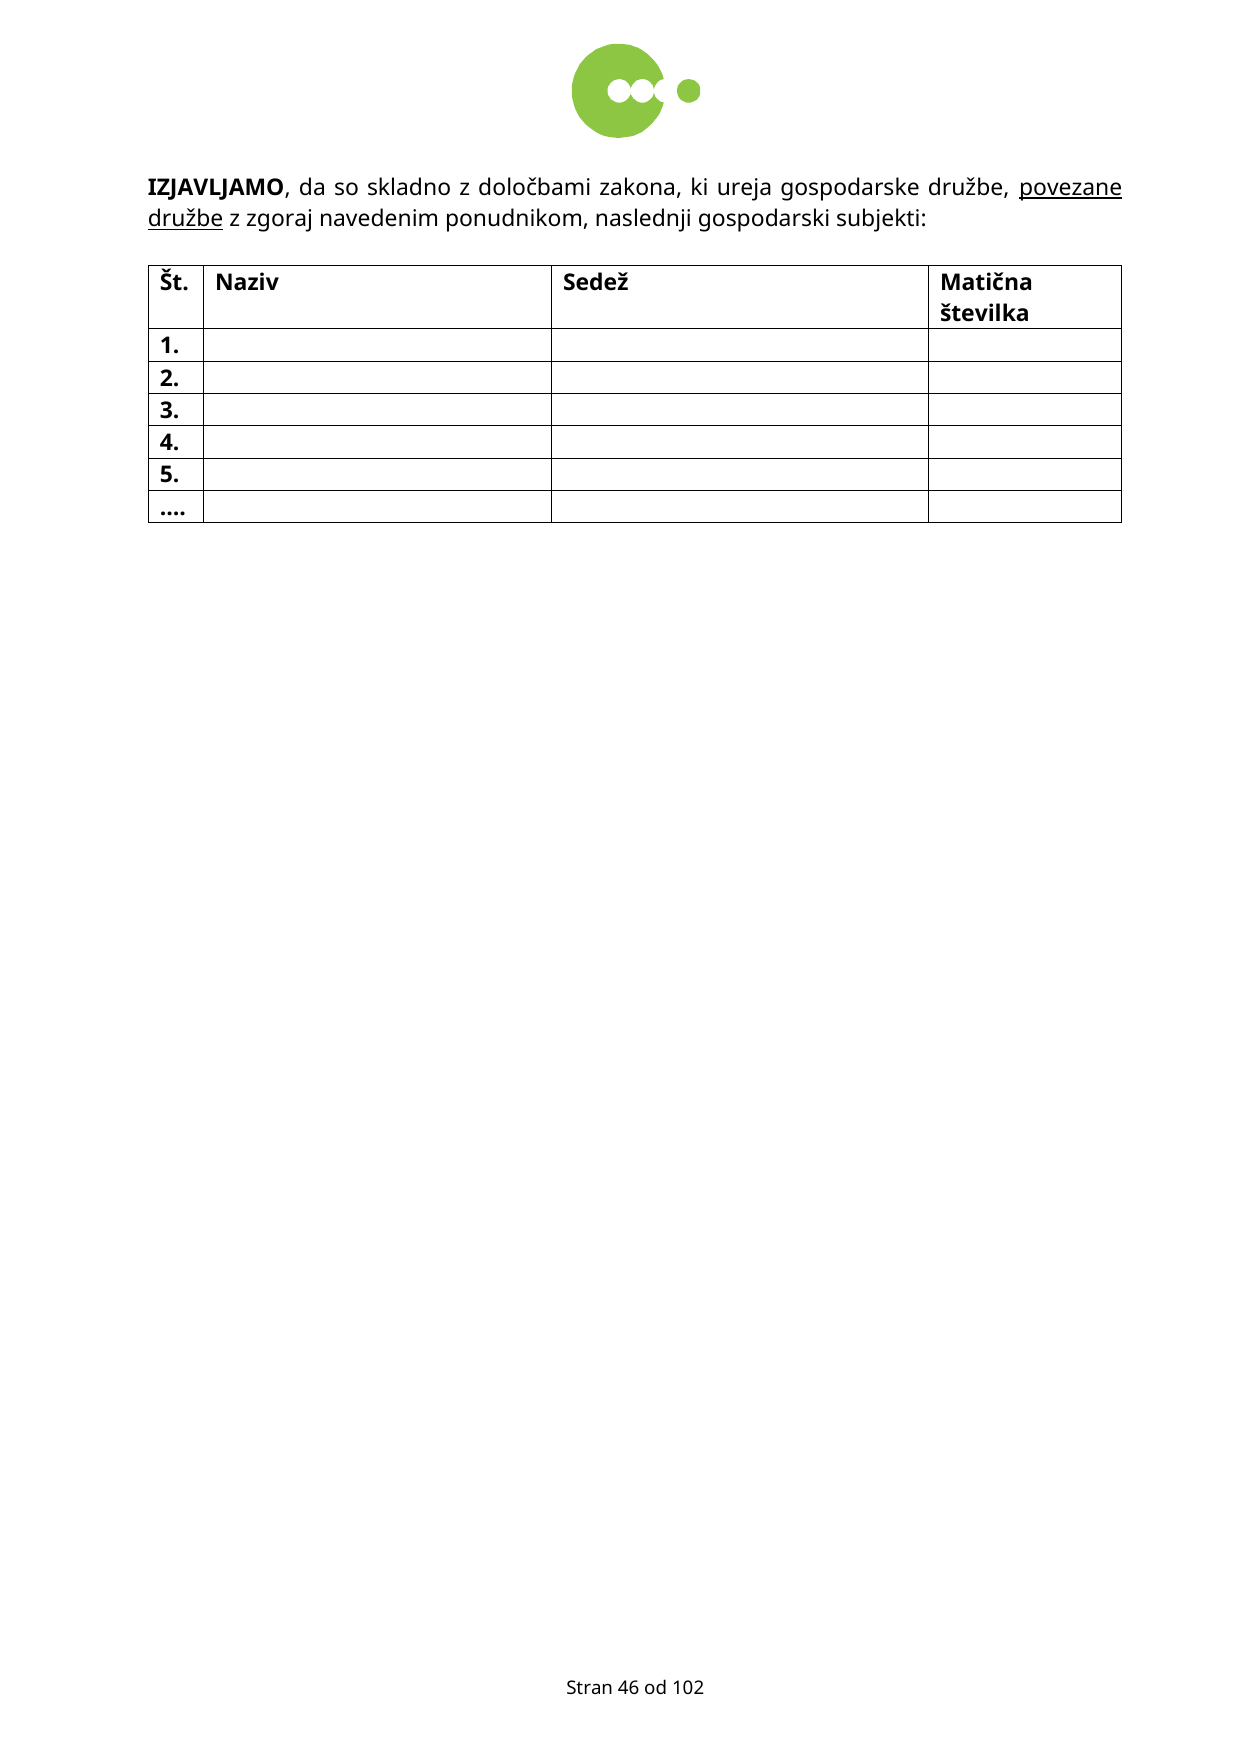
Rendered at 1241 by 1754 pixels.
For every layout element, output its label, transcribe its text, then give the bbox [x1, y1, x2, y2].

table_header Sedež [552, 266, 928, 328]
table_cell 3. [149, 394, 203, 425]
table_cell [204, 394, 551, 425]
table_cell [552, 491, 928, 522]
table_cell [929, 362, 1121, 393]
table_cell [204, 329, 551, 361]
table_header Št. [149, 266, 203, 328]
table_cell [204, 362, 551, 393]
table_cell …. [149, 491, 203, 522]
table_cell 4. [149, 426, 203, 457]
table_cell [552, 394, 928, 425]
table_cell [204, 426, 551, 457]
text IZJAVLJAMO, da so skladno z določbami zakona, ki ureja gospodarske družbe, povezane družbe z zgoraj navedenim ponudnikom, naslednji gospodarski subjekti: [148, 171, 1122, 233]
table_cell [929, 491, 1121, 522]
table_cell 1. [149, 329, 203, 361]
table_cell [204, 459, 551, 490]
table_header Naziv [204, 266, 551, 328]
table_header Matična številka [929, 266, 1121, 328]
table_cell [552, 426, 928, 457]
table_cell [552, 362, 928, 393]
table_cell 5. [149, 459, 203, 490]
table_cell [929, 426, 1121, 457]
table_cell [552, 459, 928, 490]
table_cell [929, 459, 1121, 490]
table_cell 2. [149, 362, 203, 393]
table_cell [929, 329, 1121, 361]
table_cell [204, 491, 551, 522]
table_cell [929, 394, 1121, 425]
table_cell [552, 329, 928, 361]
